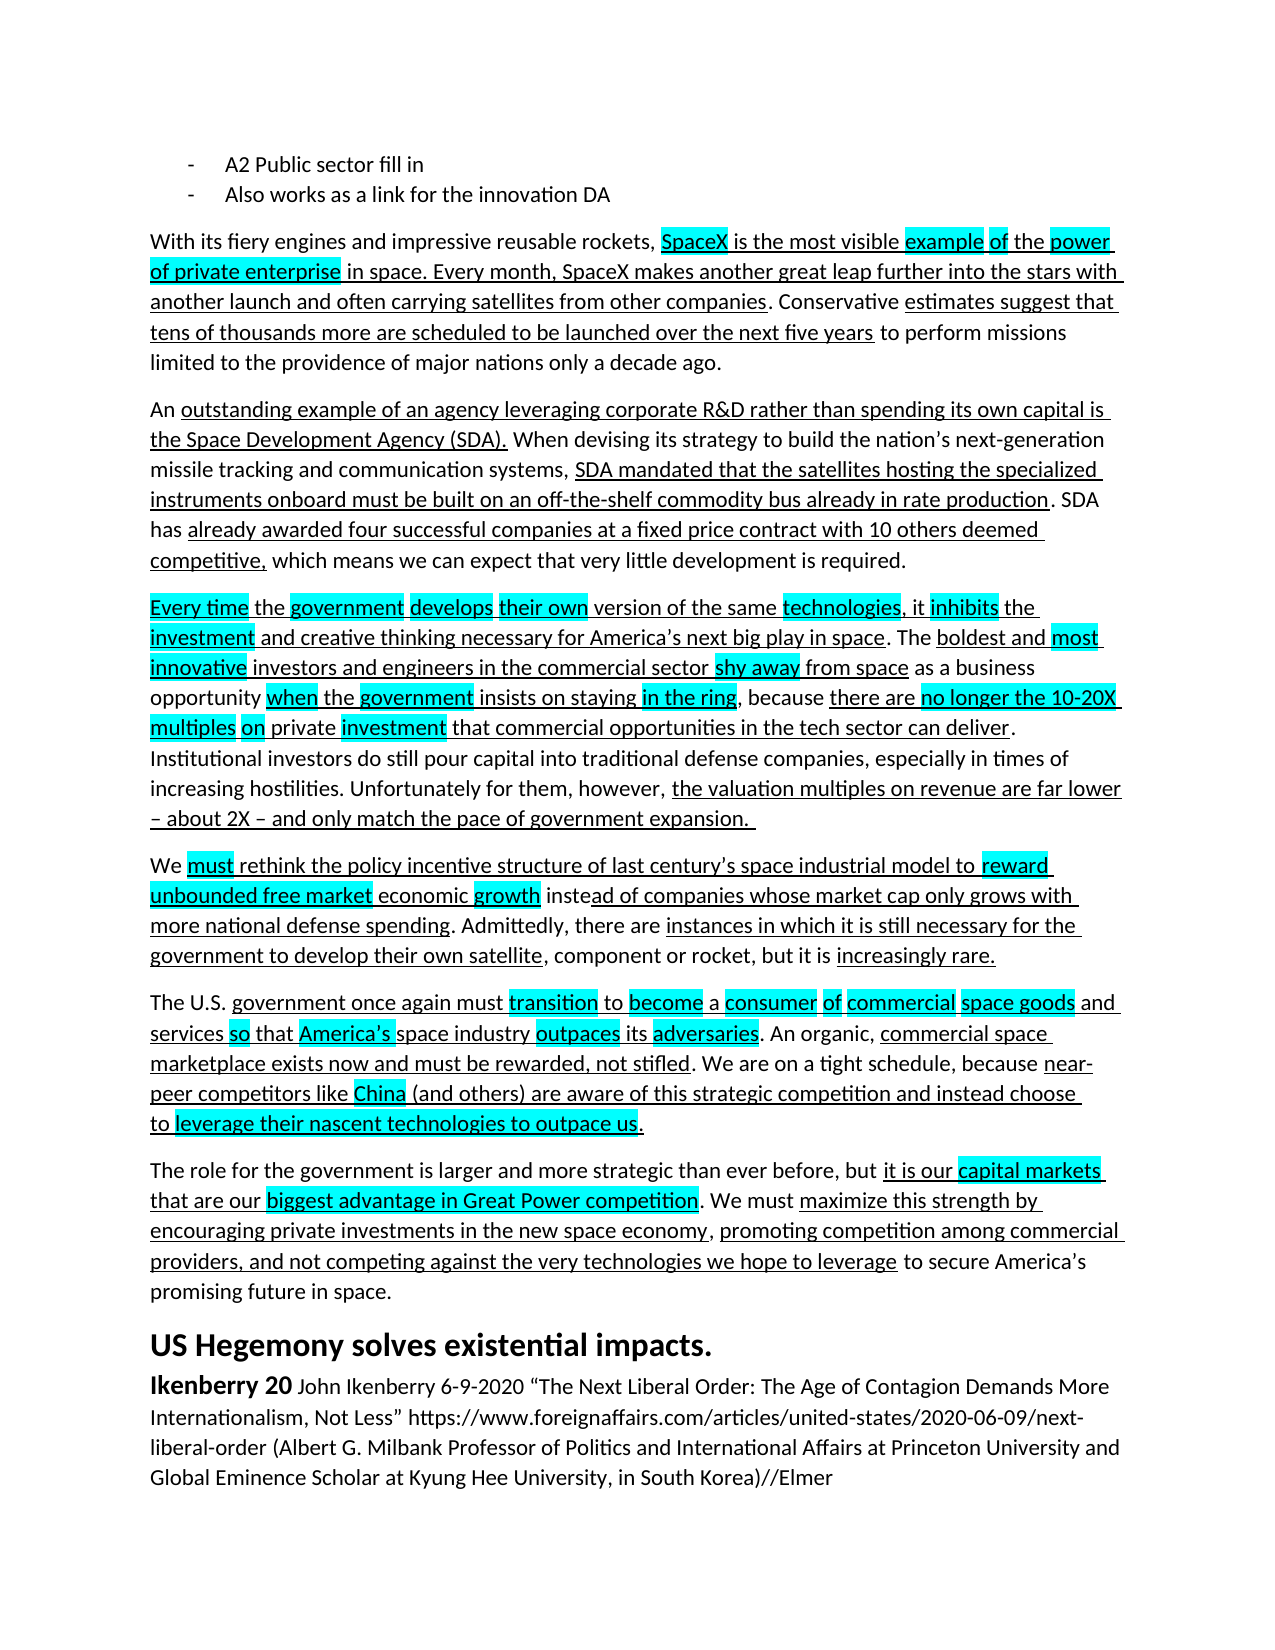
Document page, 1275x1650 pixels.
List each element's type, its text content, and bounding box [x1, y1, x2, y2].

text An outstanding example of an agency leveraging corporate R&D rather than spending its own capital is the Space Development Agency (SDA). When devising its strategy to build the nation’s next-generation missile tracking and communication systems, SDA mandated that the satellites hosting the specialized instruments onboard must be built on an off-the-shelf commodity bus already in rate production. SDA has already awarded four successful companies at a fixed price contract with 10 others deemed competitive, which means we can expect that very little development is required. [150, 395, 1125, 574]
text Ikenberry 20 John Ikenberry 6-9-2020 “The Next Liberal Order: The Age of Contagion Demands More Internationalism, Not Less” https://www.foreignaffairs.com/articles/united-states/2020-06-09/next-liberal-order (Albert G. Milbank Professor of Politics and International Affairs at Princeton University and Global Eminence Scholar at Kyung Hee University, in South Korea)//Elmer [150, 1368, 1125, 1492]
text The role for the government is larger and more strategic than ever before, but it is our capital markets that are our biggest advantage in Great Power competition. We must maximize this strength by encouraging private investments in the new space economy, promoting competition among commercial providers, and not competing against the very technologies we hope to leverage to secure America’s promising future in space. [150, 1156, 1125, 1305]
text Every time the government develops their own version of the same technologies, it inhibits the investment and creative thinking necessary for America’s next big play in space. The boldest and most innovative investors and engineers in the commercial sector shy away from space as a business opportunity when the government insists on staying in the ring, because there are no longer the 10-20X multiples on private investment that commercial opportunities in the tech sector can deliver. Institutional investors do still pour capital into traditional defense companies, especially in times of increasing hostilities. Unfortunately for them, however, the valuation multiples on revenue are far lower – about 2X – and only match the pace of government expansion. [150, 593, 1125, 832]
text The U.S. government once again must transition to become a consumer of commercial space goods and services so that America’s space industry outpaces its adversaries. An organic, commercial space marketplace exists now and must be rewarded, not stifled. We are on a tight schedule, because near-peer competitors like China (and others) are aware of this strategic competition and instead choose to leverage their nascent technologies to outpace us. [150, 988, 1125, 1137]
subtitle US Hegemony solves existential impacts. [150, 1324, 1125, 1365]
text We must rethink the policy incentive structure of last century’s space industrial model to reward unbounded free market economic growth instead of companies whose market cap only grows with more national defense spending. Admittedly, there are instances in which it is still necessary for the government to develop their own satellite, component or rocket, but it is increasingly rare. [150, 851, 1125, 970]
list A2 Public sector fill in [187, 150, 1125, 178]
text With its fiery engines and impressive reusable rockets, SpaceX is the most visible example of the power of private enterprise in space. Every month, SpaceX makes another great leap further into the stars with another launch and often carrying satellites from other companies. Conservative estimates suggest that tens of thousands more are scheduled to be launched over the next five years to perform missions limited to the providence of major nations only a decade ago. [150, 227, 1125, 376]
list Also works as a link for the innovation DA [187, 180, 1125, 208]
